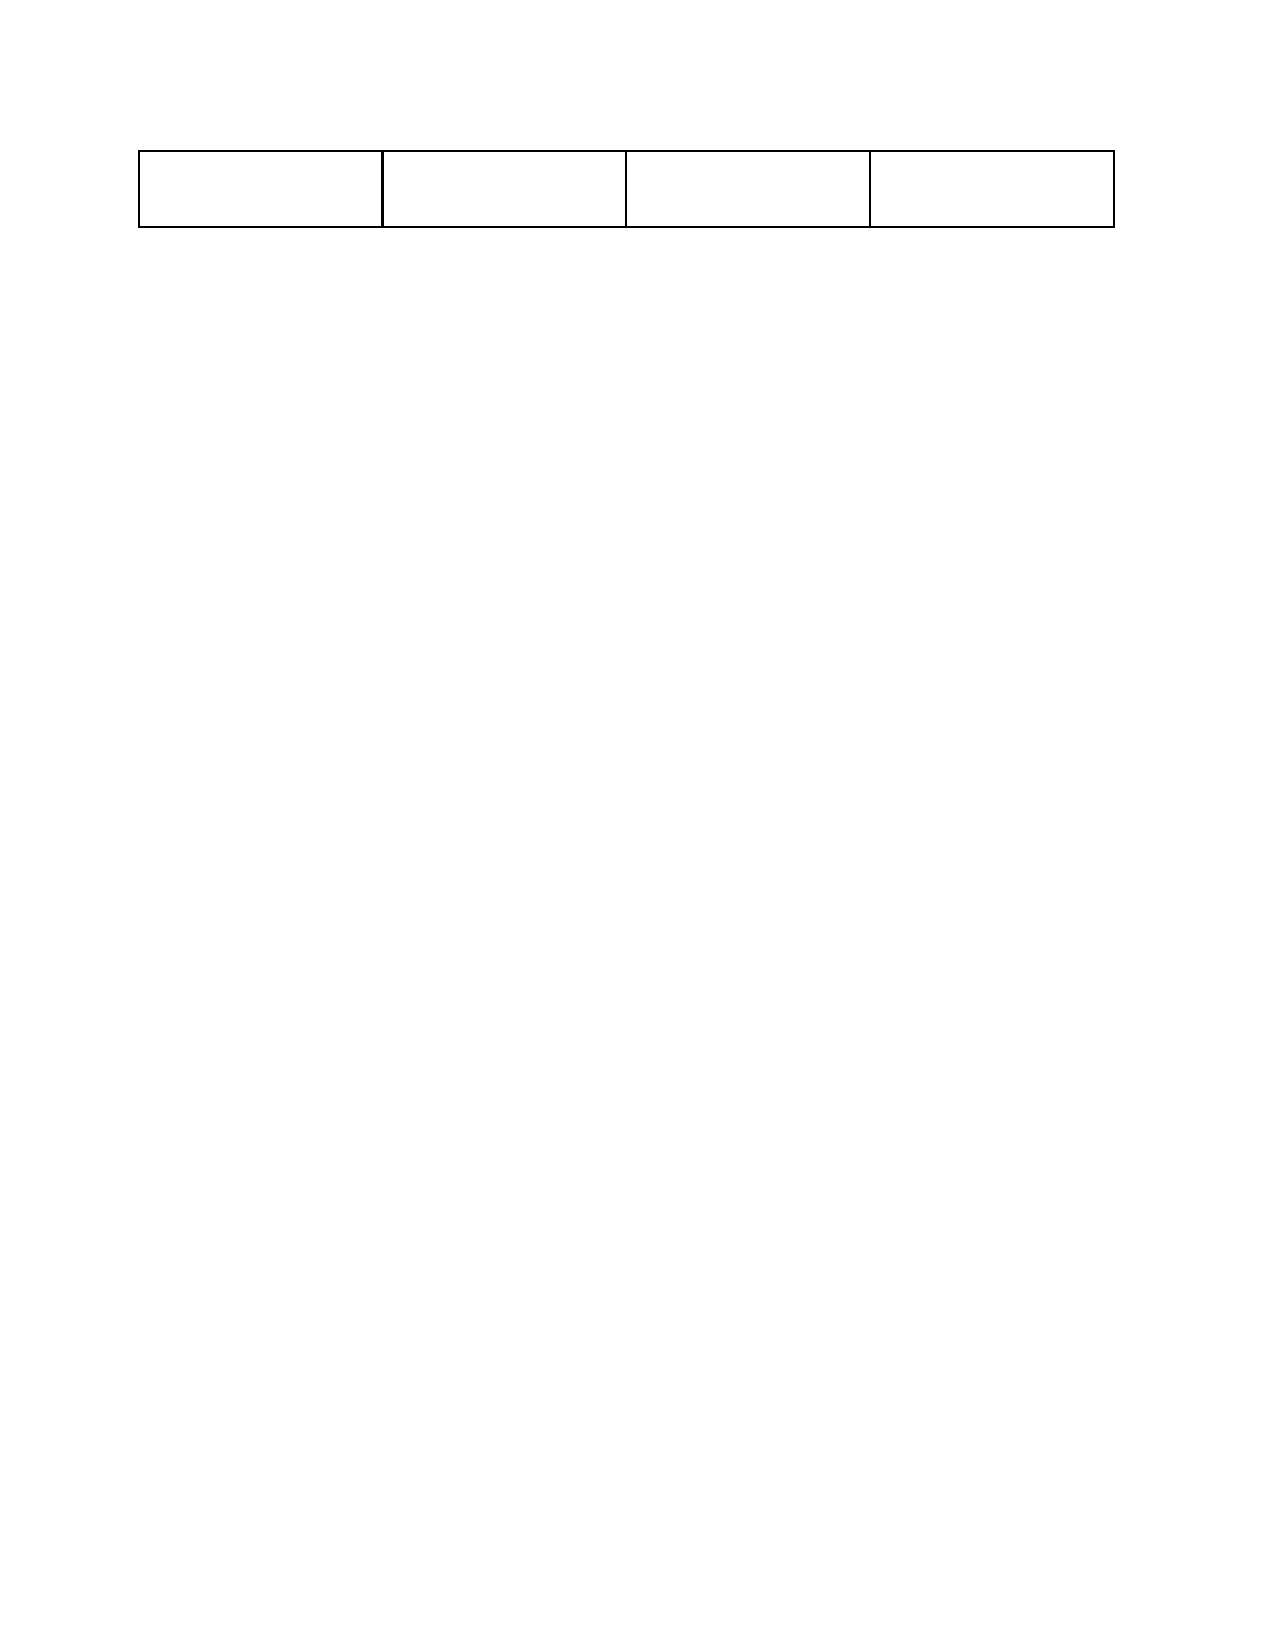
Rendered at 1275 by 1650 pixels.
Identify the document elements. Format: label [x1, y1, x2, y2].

table_cell [140, 152, 381, 226]
table_cell [384, 152, 625, 226]
table_cell [627, 152, 869, 226]
table_cell [871, 152, 1113, 226]
